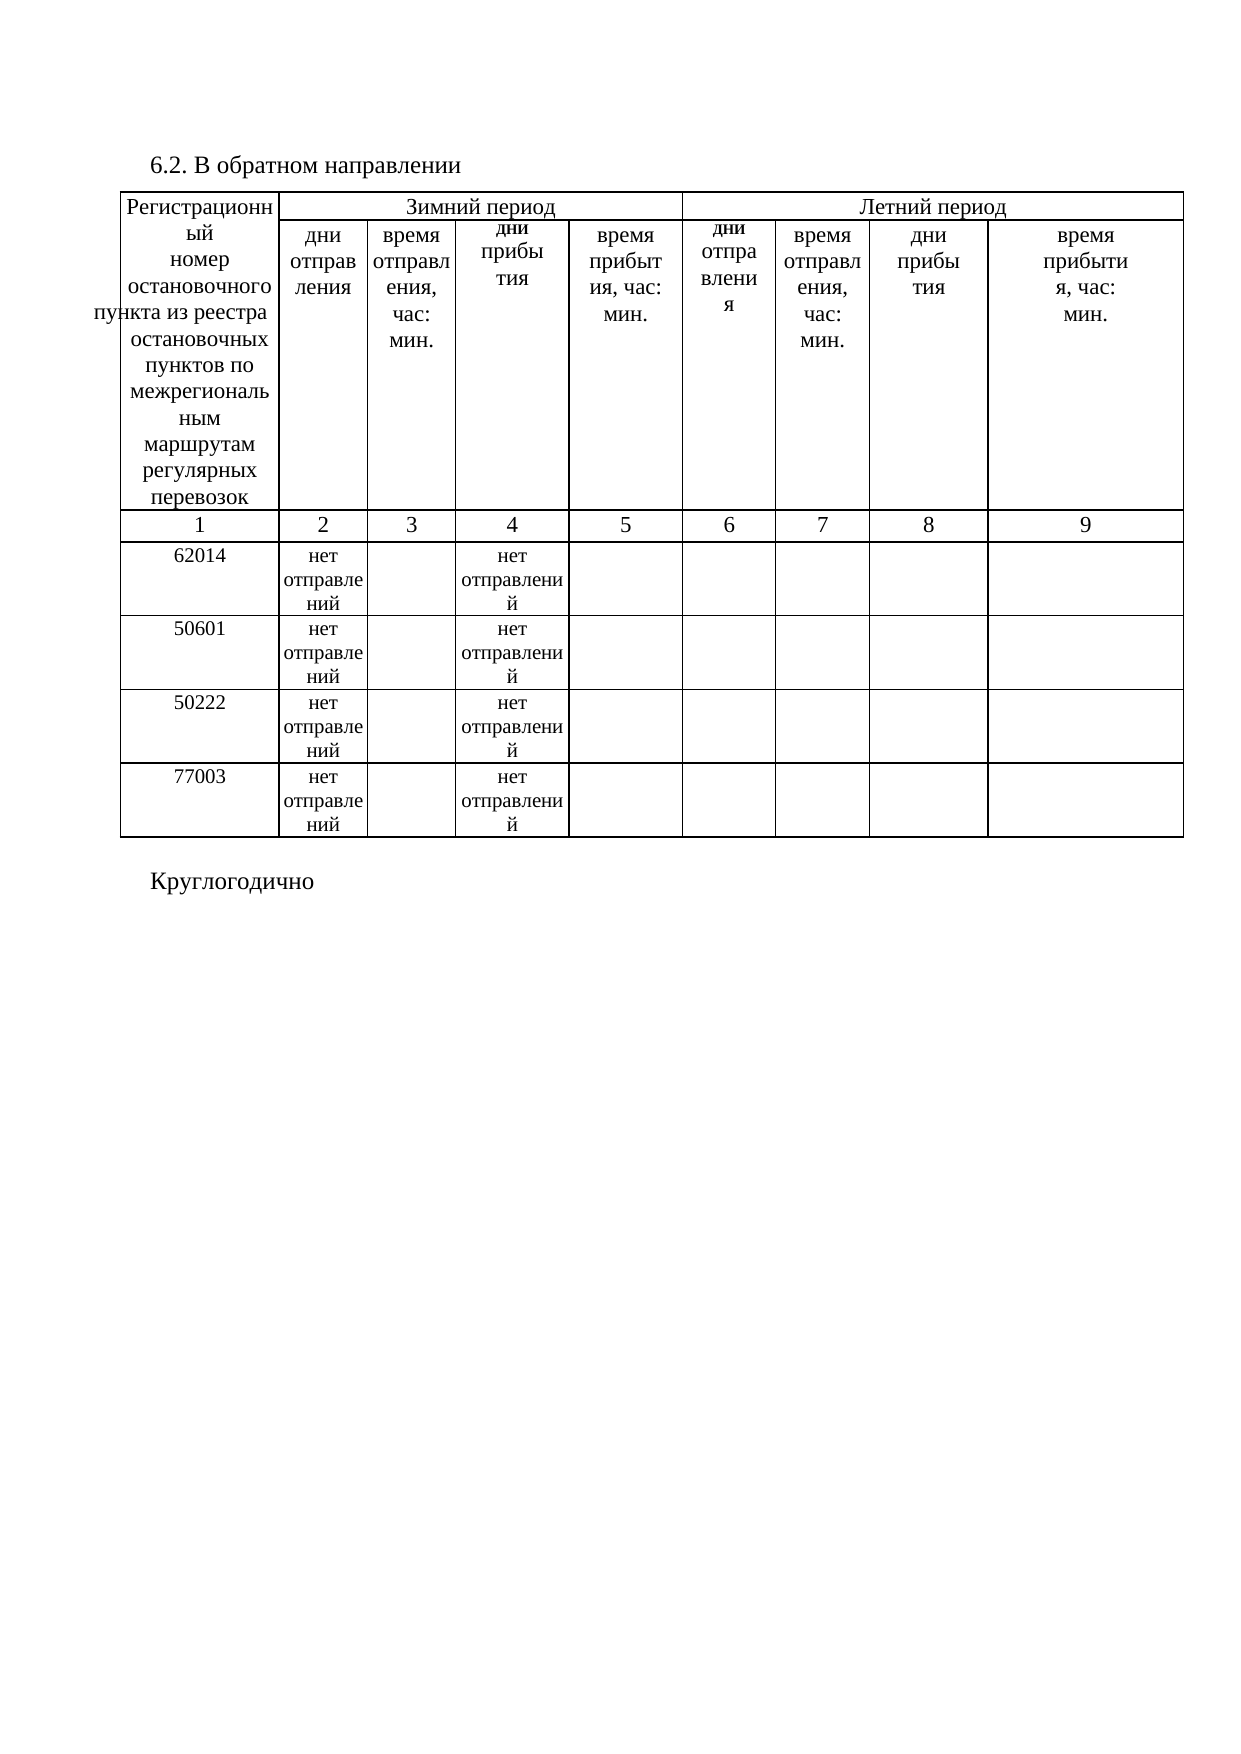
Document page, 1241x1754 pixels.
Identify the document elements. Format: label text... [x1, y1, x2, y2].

table_header Летний период [683, 193, 1183, 219]
table_cell нет отправлений [456, 690, 568, 762]
table_cell 50601 [121, 616, 278, 688]
table_cell 2 [280, 511, 367, 541]
table_cell 3 [368, 511, 455, 541]
table_cell 6 [683, 511, 775, 541]
table_cell [776, 543, 869, 615]
table_cell [989, 543, 1183, 615]
table_cell время отправл ения, час: мин. [776, 221, 869, 509]
table_cell 62014 [121, 543, 278, 615]
table_cell ДНИ отпра влени я [683, 221, 775, 509]
text 6.2. В обратном направлении [150, 150, 1090, 179]
table_cell нет отправлений [280, 543, 367, 615]
table_cell дни прибы тия [870, 221, 987, 509]
table_cell [870, 690, 987, 762]
table_cell [368, 543, 455, 615]
table_cell [870, 764, 987, 836]
table_cell ДНИ прибы тия [456, 221, 568, 509]
table_cell нет отправлений [456, 616, 568, 688]
table_cell дни отправ ления [280, 221, 367, 509]
table_cell 5 [570, 511, 682, 541]
table_cell [776, 690, 869, 762]
table_cell нет отправлений [280, 616, 367, 688]
table_header Регистрационный номер остановочного пункта из реестра остановочных пунктов по межрегиональным маршрутам регулярных перевозок [121, 193, 278, 509]
table_header Зимний период [280, 193, 682, 219]
text Круглогодично [150, 866, 1090, 895]
table_cell 8 [870, 511, 987, 541]
table_cell 50222 [121, 690, 278, 762]
table_cell [989, 764, 1183, 836]
table_cell [989, 616, 1183, 688]
table_cell [870, 543, 987, 615]
table_cell [870, 616, 987, 688]
table_cell 77003 [121, 764, 278, 836]
table_cell время прибыт ия, час: мин. [570, 221, 682, 509]
table_cell [368, 690, 455, 762]
table_cell [989, 690, 1183, 762]
table_cell [776, 616, 869, 688]
table_cell время прибыти я, час: мин. [989, 221, 1183, 509]
table_cell [683, 616, 775, 688]
table_cell 1 [121, 511, 278, 541]
table_cell [683, 543, 775, 615]
table_cell нет отправлений [280, 690, 367, 762]
table_cell нет отправлений [456, 764, 568, 836]
table_cell [683, 764, 775, 836]
table_cell [683, 690, 775, 762]
table_cell нет отправлений [456, 543, 568, 615]
table_cell [368, 764, 455, 836]
table_cell [570, 690, 682, 762]
table_cell [368, 616, 455, 688]
table_cell [570, 764, 682, 836]
table_cell [570, 616, 682, 688]
table_cell 7 [776, 511, 869, 541]
table_cell 9 [989, 511, 1183, 541]
table_cell 4 [456, 511, 568, 541]
table_cell нет отправлений [280, 764, 367, 836]
table_cell время отправл ения, час: мин. [368, 221, 455, 509]
table_cell [570, 543, 682, 615]
table_cell [776, 764, 869, 836]
